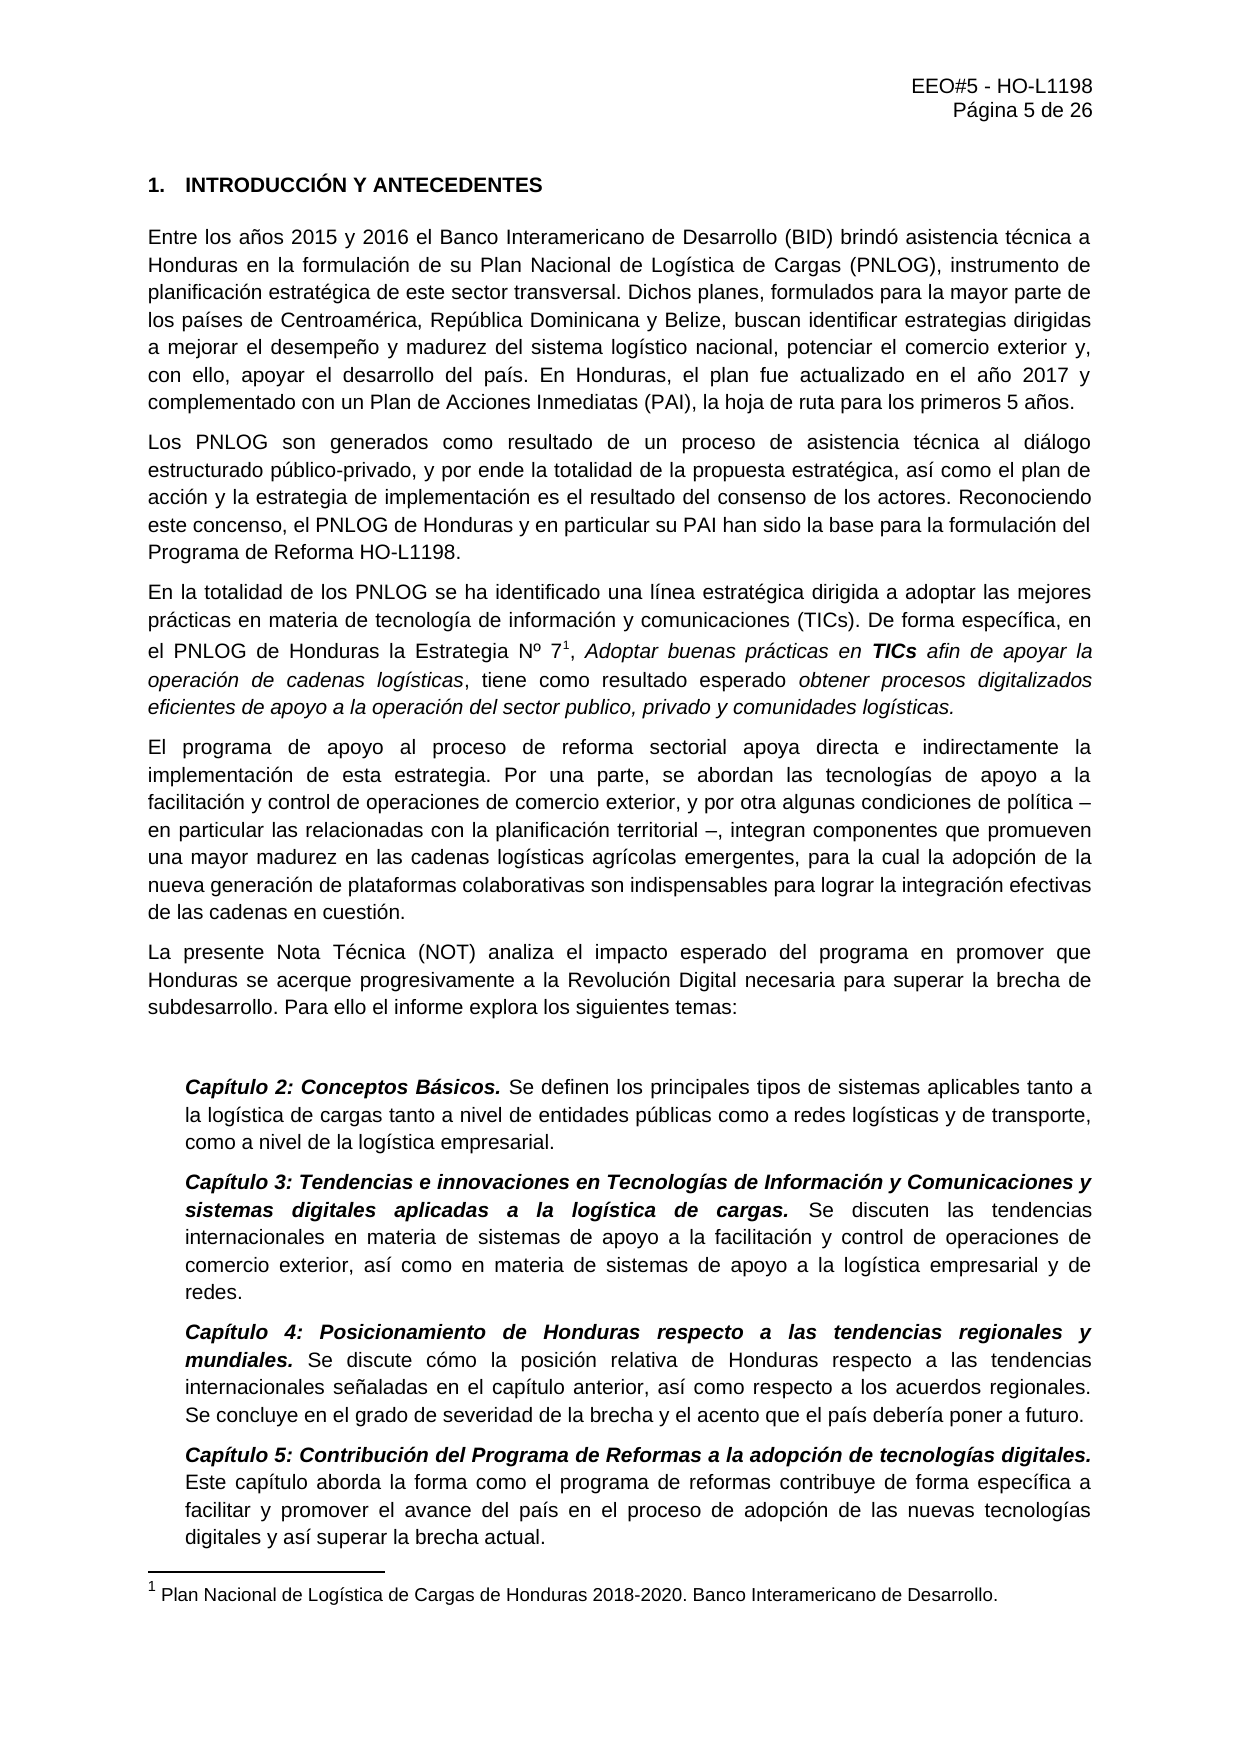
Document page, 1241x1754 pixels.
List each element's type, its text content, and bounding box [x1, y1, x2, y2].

text Capítulo 2: Conceptos Básicos. Se definen los principales tipos de sistemas aplicables tanto a la logística de cargas tanto a nivel de entidades públicas como a redes logísticas y de transporte, como a nivel de la logística empresarial. [185, 1075, 1093, 1154]
text Los PNLOG son generados como resultado de un proceso de asistencia técnica al diálogo estructurado público-privado, y por ende la totalidad de la propuesta estratégica, así como el plan de acción y la estrategia de implementación es el resultado del consenso de los actores. Reconociendo este concenso, el PNLOG de Honduras y en particular su PAI han sido la base para la formulación del Programa de Reforma HO-L1198. [148, 430, 1093, 564]
subtitle INTRODUCCIÓN Y ANTECEDENTES [148, 173, 1093, 197]
text En la totalidad de los PNLOG se ha identificado una línea estratégica dirigida a adoptar las mejores prácticas en materia de tecnología de información y comunicaciones (TICs). De forma específica, en el PNLOG de Honduras la Estrategia Nº 7, Adoptar buenas prácticas en TICs a fin de apoyar la operación de cadenas logísticas, tiene como resultado esperado obtener procesos digitalizados eficientes de apoyo a la operación del sector publico, privado y comunidades logísticas. [148, 580, 1093, 719]
text El programa de apoyo al proceso de reforma sectorial apoya directa e indirectamente la implementación de esta estrategia. Por una parte, se abordan las tecnologías de apoyo a la facilitación y control de operaciones de comercio exterior, y por otra algunas condiciones de política – en particular las relacionadas con la planificación territorial –, integran componentes que promueven una mayor madurez en las cadenas logísticas agrícolas emergentes, para la cual la adopción de la nueva generación de plataformas colaborativas son indispensables para lograr la integración efectivas de las cadenas en cuestión. [148, 735, 1093, 924]
text Capítulo 4: Posicionamiento de Honduras respecto a las tendencias regionales y mundiales. Se discute cómo la posición relativa de Honduras respecto a las tendencias internacionales señaladas en el capítulo anterior, así como respecto a los acuerdos regionales. Se concluye en el grado de severidad de la brecha y el acento que el país debería poner a futuro. [185, 1320, 1093, 1427]
text Capítulo 5: Contribución del Programa de Reformas a la adopción de tecnologías digitales. Este capítulo aborda la forma como el programa de reformas contribuye de forma específica a facilitar y promover el avance del país en el proceso de adopción de las nuevas tecnologías digitales y así superar la brecha actual. [185, 1443, 1093, 1549]
text La presente Nota Técnica (NOT) analiza el impacto esperado del programa en promover que Honduras se acerque progresivamente a la Revolución Digital necesaria para superar la brecha de subdesarrollo. Para ello el informe explora los siguientes temas: [148, 940, 1093, 1019]
text Entre los años 2015 y 2016 el Banco Interamericano de Desarrollo (BID) brindó asistencia técnica a Honduras en la formulación de su Plan Nacional de Logística de Cargas (PNLOG), instrumento de planificación estratégica de este sector transversal. Dichos planes, formulados para la mayor parte de los países de Centroamérica, República Dominicana y Belize, buscan identificar estrategias dirigidas a mejorar el desempeño y madurez del sistema logístico nacional, potenciar el comercio exterior y, con ello, apoyar el desarrollo del país. En Honduras, el plan fue actualizado en el año 2017 y complementado con un Plan de Acciones Inmediatas (PAI), la hoja de ruta para los primeros 5 años. [148, 225, 1093, 414]
text Capítulo 3: Tendencias e innovaciones en Tecnologías de Información y Comunicaciones y sistemas digitales aplicadas a la logística de cargas. Se discuten las tendencias internacionales en materia de sistemas de apoyo a la facilitación y control de operaciones de comercio exterior, así como en materia de sistemas de apoyo a la logística empresarial y de redes. [185, 1170, 1093, 1304]
